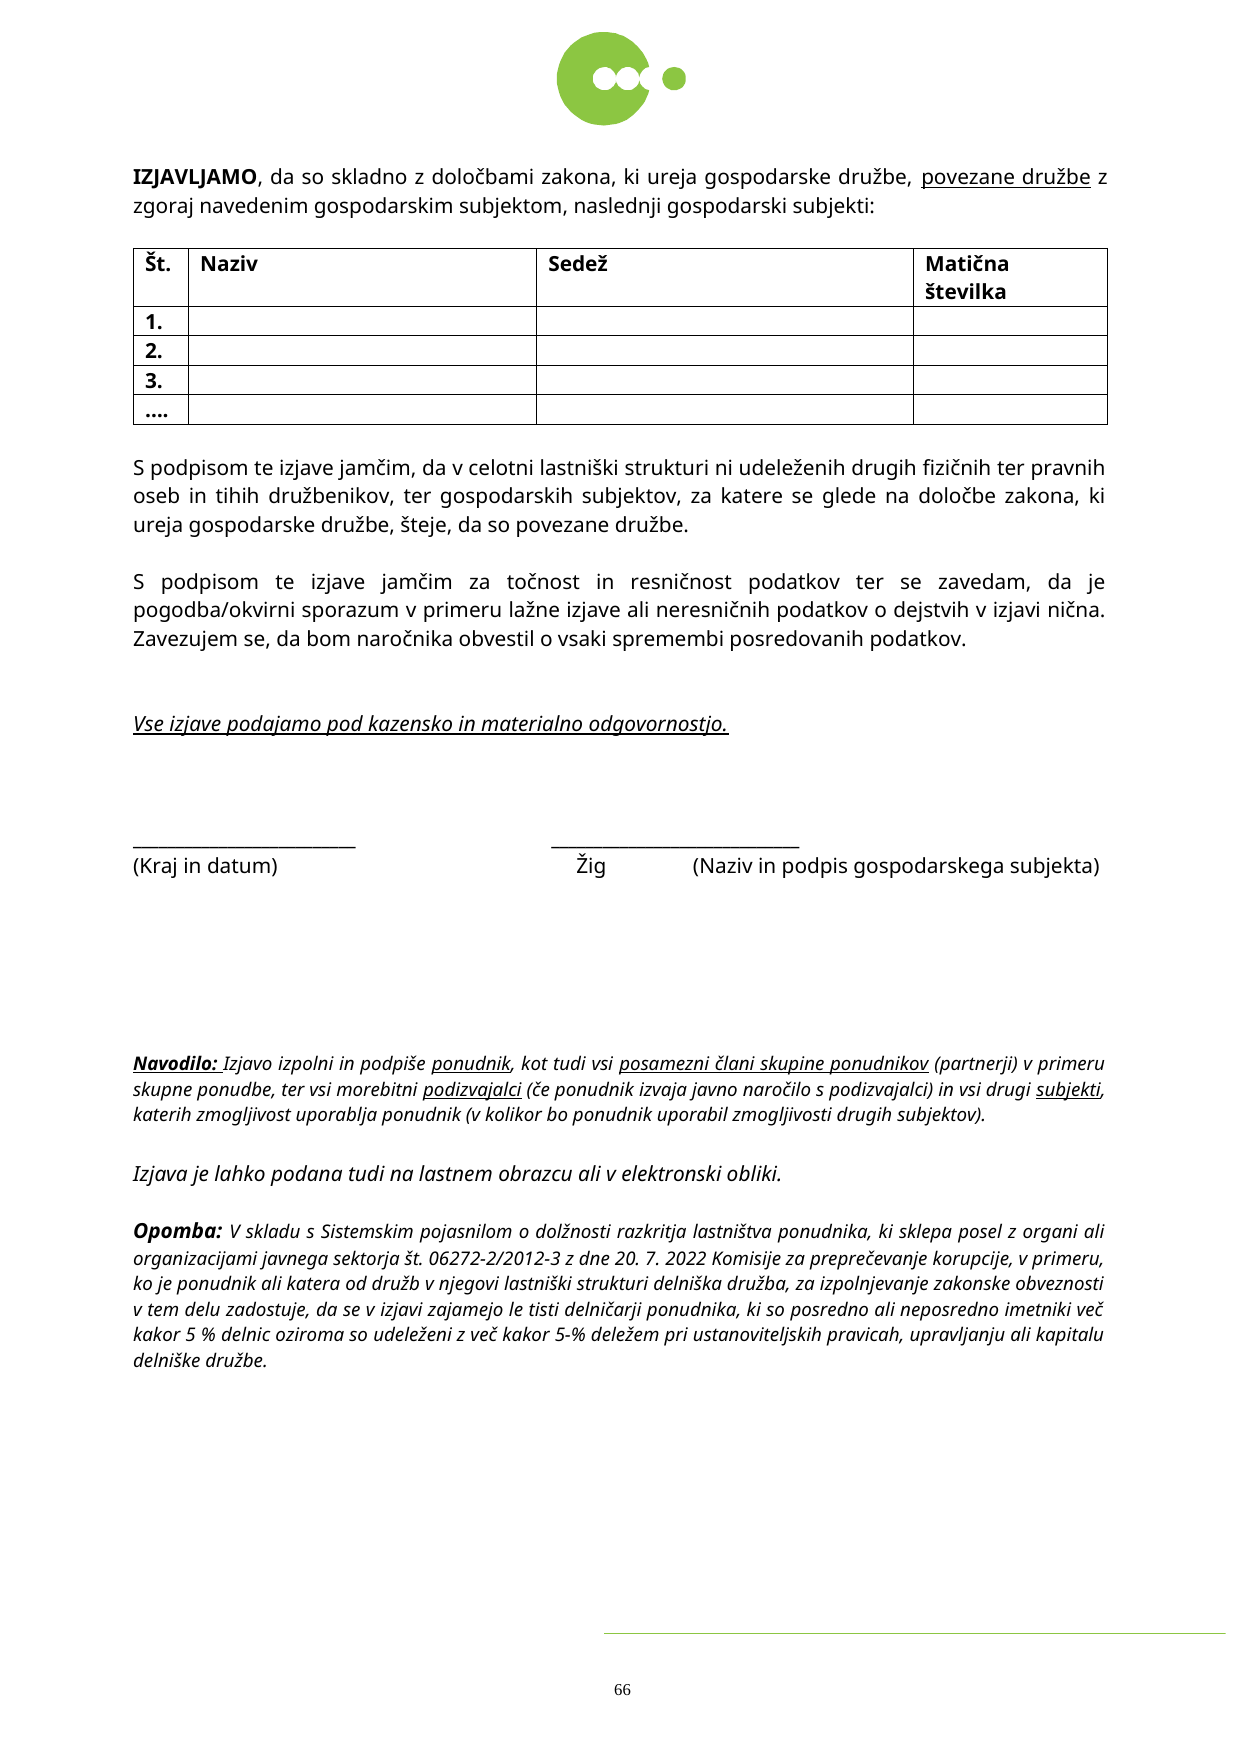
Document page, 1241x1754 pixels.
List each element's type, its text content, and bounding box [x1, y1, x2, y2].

table_cell [189, 336, 536, 365]
text S podpisom te izjave jamčim, da v celotni lastniški strukturi ni udeleženih drugih fizičnih ter pravnih oseb in tihih družbenikov, ter gospodarskih subjektov, za katere se glede na določbe zakona, ki ureja gospodarske družbe, šteje, da so povezane družbe. [133, 453, 1107, 538]
text Opomba: V skladu s Sistemskim pojasnilom o dolžnosti razkritja lastništva ponudnika, ki sklepa posel z organi ali organizacijami javnega sektorja št. 06272-2/2012-3 z dne 20. 7. 2022 Komisije za preprečevanje korupcije, v primeru, ko je ponudnik ali katera od družb v njegovi lastniški strukturi delniška družba, za izpolnjevanje zakonske obveznosti v tem delu zadostuje, da se v izjavi zajamejo le tisti delničarji ponudnika, ki so posredno ali neposredno imetniki več kakor 5 % delnic oziroma so udeleženi z več kakor 5-% deležem pri ustanoviteljskih pravicah, upravljanju ali kapitalu delniške družbe. [133, 1216, 1107, 1372]
table_cell [914, 336, 1107, 365]
table_cell [537, 307, 913, 335]
table_cell [189, 307, 536, 335]
table_cell 2. [134, 336, 188, 365]
table_cell [537, 395, 913, 424]
text Izjava je lahko podana tudi na lastnem obrazcu ali v elektronski obliki. [133, 1159, 1107, 1188]
table_cell [189, 395, 536, 424]
table_cell [537, 336, 913, 365]
table_cell [537, 366, 913, 394]
text __________________________ _____________________________ [133, 823, 1107, 851]
table_header Št. [134, 249, 188, 306]
text IZJAVLJAMO, da so skladno z določbami zakona, ki ureja gospodarske družbe, povezane družbe z zgoraj navedenim gospodarskim subjektom, naslednji gospodarski subjekti: [133, 162, 1107, 219]
table_cell [914, 395, 1107, 424]
text (Kraj in datum) Žig (Naziv in podpis gospodarskega subjekta) [133, 851, 1107, 880]
table_header Sedež [537, 249, 913, 306]
text Navodilo: Izjavo izpolni in podpiše ponudnik, kot tudi vsi posamezni člani skupine ponudnikov (partnerji) v primeru skupne ponudbe, ter vsi morebitni podizvajalci (če ponudnik izvaja javno naročilo s podizvajalci) in vsi drugi subjekti, katerih zmogljivost uporablja ponudnik (v kolikor bo ponudnik uporabil zmogljivosti drugih subjektov). [133, 1050, 1107, 1127]
table_cell [914, 366, 1107, 394]
table_cell …. [134, 395, 188, 424]
table_cell 3. [134, 366, 188, 394]
table_cell [914, 307, 1107, 335]
table_cell [189, 366, 536, 394]
table_cell 1. [134, 307, 188, 335]
table_header Naziv [189, 249, 536, 306]
text S podpisom te izjave jamčim za točnost in resničnost podatkov ter se zavedam, da je pogodba/okvirni sporazum v primeru lažne izjave ali neresničnih podatkov o dejstvih v izjavi nična. Zavezujem se, da bom naročnika obvestil o vsaki spremembi posredovanih podatkov. [133, 567, 1107, 652]
table_header Matična številka [914, 249, 1107, 306]
text Vse izjave podajamo pod kazensko in materialno odgovornostjo. [133, 709, 1107, 737]
